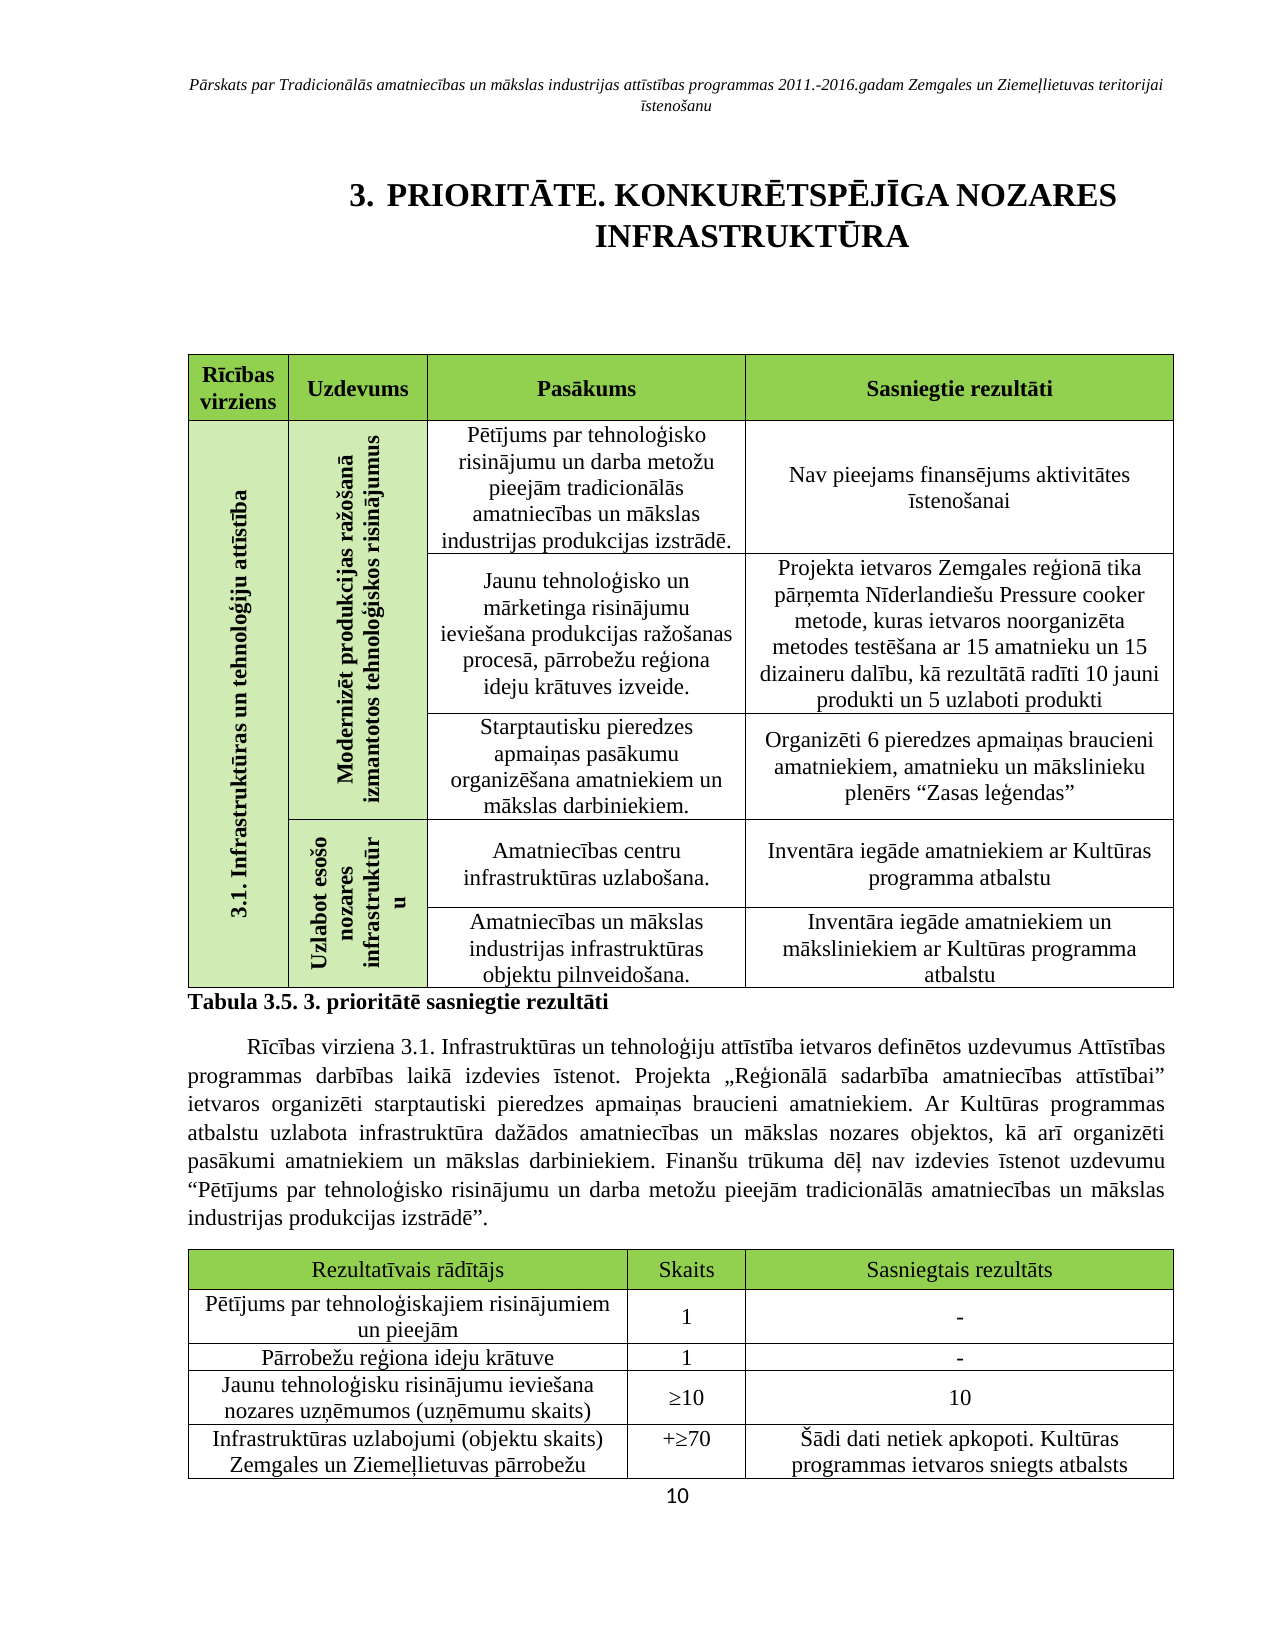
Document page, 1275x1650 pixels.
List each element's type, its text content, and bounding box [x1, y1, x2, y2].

table_cell 1 [628, 1290, 745, 1343]
table_cell Jaunu tehnoloģisku risinājumu ieviešana nozares uzņēmumos (uzņēmumu skaits) [189, 1371, 627, 1424]
table_cell Pētījums par tehnoloģiskajiem risinājumiem un pieejām [189, 1290, 627, 1343]
table_cell Pētījums par tehnoloģisko risinājumu un darba metožu pieejām tradicionālās amatniecības un mākslas industrijas produkcijas izstrādē. [428, 421, 745, 553]
table_cell Projekta ietvaros Zemgales reģionā tika pārņemta Nīderlandiešu Pressure cooker metode, kuras ietvaros noorganizēta metodes testēšana ar 15 amatnieku un 15 dizaineru dalību, kā rezultātā radīti 10 jauni produkti un 5 uzlaboti produkti [746, 554, 1173, 712]
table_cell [746, 1425, 1173, 1478]
subtitle prioritāte. Konkurētspējīga nozares infrastruktūra [300, 175, 1167, 255]
table_header Rīcības virziens [189, 355, 288, 420]
table_cell - [746, 1290, 1173, 1343]
table_cell Uzlabot esošo nozares infrastruktūru [289, 820, 427, 987]
table_cell 1 [628, 1344, 745, 1370]
table_cell Inventāra iegāde amatniekiem un māksliniekiem ar Kultūras programma atbalstu [746, 908, 1173, 987]
table_cell Nav pieejams finansējums aktivitātes īstenošanai [746, 421, 1173, 553]
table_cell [189, 1425, 627, 1478]
table_cell Modernizēt produkcijas ražošanā izmantotos tehnoloģiskos risinājumus [289, 421, 427, 819]
table_cell 10 [746, 1371, 1173, 1424]
table_cell Jaunu tehnoloģisko un mārketinga risinājumu ieviešana produkcijas ražošanas procesā, pārrobežu reģiona ideju krātuves izveide. [428, 554, 745, 712]
table_cell Amatniecības un mākslas industrijas infrastruktūras objektu pilnveidošana. [428, 908, 745, 987]
table_header Skaits [628, 1250, 745, 1289]
table_header Uzdevums [289, 355, 427, 420]
table_header Sasniegtie rezultāti [746, 355, 1173, 420]
text Rīcības virziena 3.1. Infrastruktūras un tehnoloģiju attīstība ietvaros definētos uzdevumus Attīstības programmas darbības laikā izdevies īstenot. Projekta „Reģionālā sadarbība amatniecības attīstībai” ietvaros organizēti starptautiski pieredzes apmaiņas braucieni amatniekiem. Ar Kultūras programmas atbalstu uzlabota infrastruktūra dažādos amatniecības un mākslas nozares objektos, kā arī organizēti pasākumi amatniekiem un mākslas darbiniekiem. Finanšu trūkuma dēļ nav izdevies īstenot uzdevumu “Pētījums par tehnoloģisko risinājumu un darba metožu pieejām tradicionālās amatniecības un mākslas industrijas produkcijas izstrādē”. [187, 1033, 1167, 1230]
table_header Pasākums [428, 355, 745, 420]
table_header Sasniegtais rezultāts [746, 1250, 1173, 1289]
table_cell - [746, 1344, 1173, 1370]
table_cell Organizēti 6 pieredzes apmaiņas braucieni amatniekiem, amatnieku un mākslinieku plenērs “Zasas leģendas” [746, 714, 1173, 819]
table_cell Pārrobežu reģiona ideju krātuve [189, 1344, 627, 1370]
table_cell Inventāra iegāde amatniekiem ar Kultūras programma atbalstu [746, 820, 1173, 907]
table_cell ≥10 [628, 1371, 745, 1424]
table_header Rezultatīvais rādītājs [189, 1250, 627, 1289]
table_cell Amatniecības centru infrastruktūras uzlabošana. [428, 820, 745, 907]
table_cell Starptautisku pieredzes apmaiņas pasākumu organizēšana amatniekiem un mākslas darbiniekiem. [428, 714, 745, 819]
table_cell +≥70 [628, 1425, 745, 1478]
table_cell 3.1. Infrastruktūras un tehnoloģiju attīstība [189, 421, 288, 987]
